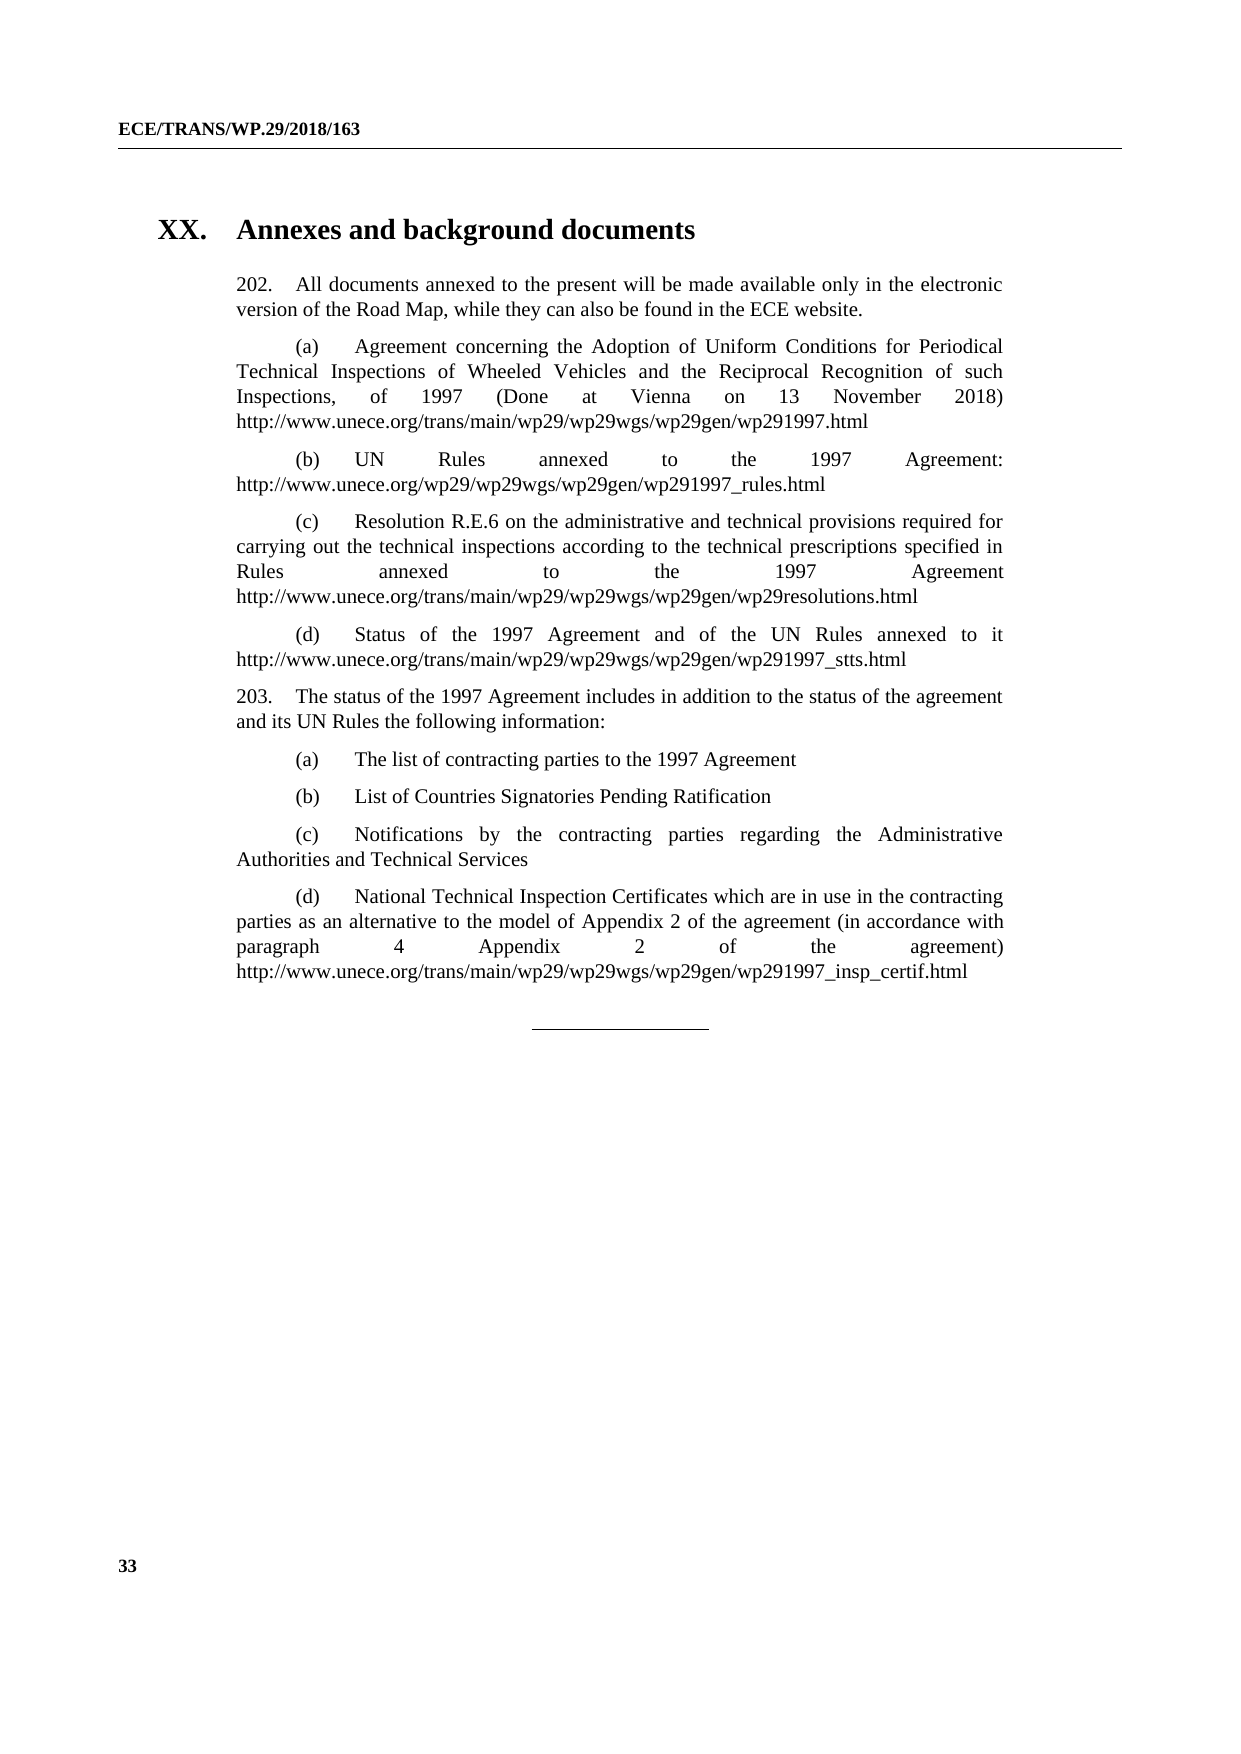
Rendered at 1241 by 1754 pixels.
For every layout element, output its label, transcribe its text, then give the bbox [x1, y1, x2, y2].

text (c) Notifications by the contracting parties regarding the Administrative Authorities and Technical Services [236, 821, 1004, 871]
text XX. Annexes and background documents [118, 215, 1004, 246]
text 202. All documents annexed to the present will be made available only in the electronic version of the Road Map, while they can also be found in the ECE website. [236, 271, 1004, 321]
text (a) The list of contracting parties to the 1997 Agreement [236, 746, 1004, 771]
text (b) UN Rules annexed to the 1997 Agreement: http://www.unece.org/wp29/wp29wgs/wp29gen/wp291997_rules.html [236, 446, 1004, 496]
text (d) National Technical Inspection Certificates which are in use in the contracting parties as an alternative to the model of Appendix 2 of the agreement (in accordance with paragraph 4 Appendix 2 of the agreement) http://www.unece.org/trans/main/wp29/wp29wgs/wp29gen/wp291997_insp_certif.html [236, 883, 1004, 983]
text (d) Status of the 1997 Agreement and of the UN Rules annexed to it http://www.unece.org/trans/main/wp29/wp29wgs/wp29gen/wp291997_stts.html [236, 621, 1004, 671]
text (b) List of Countries Signatories Pending Ratification [236, 783, 1004, 808]
text (c) Resolution R.E.6 on the administrative and technical provisions required for carrying out the technical inspections according to the technical prescriptions specified in Rules annexed to the 1997 Agreement http://www.unece.org/trans/main/wp29/wp29wgs/wp29gen/wp29resolutions.html [236, 508, 1004, 608]
text (a) Agreement concerning the Adoption of Uniform Conditions for Periodical Technical Inspections of Wheeled Vehicles and the Reciprocal Recognition of such Inspections, of 1997 (Done at Vienna on 13 November 2018) http://www.unece.org/trans/main/wp29/wp29wgs/wp29gen/wp291997.html [236, 333, 1004, 433]
text 203. The status of the 1997 Agreement includes in addition to the status of the agreement and its UN Rules the following information: [236, 683, 1004, 733]
